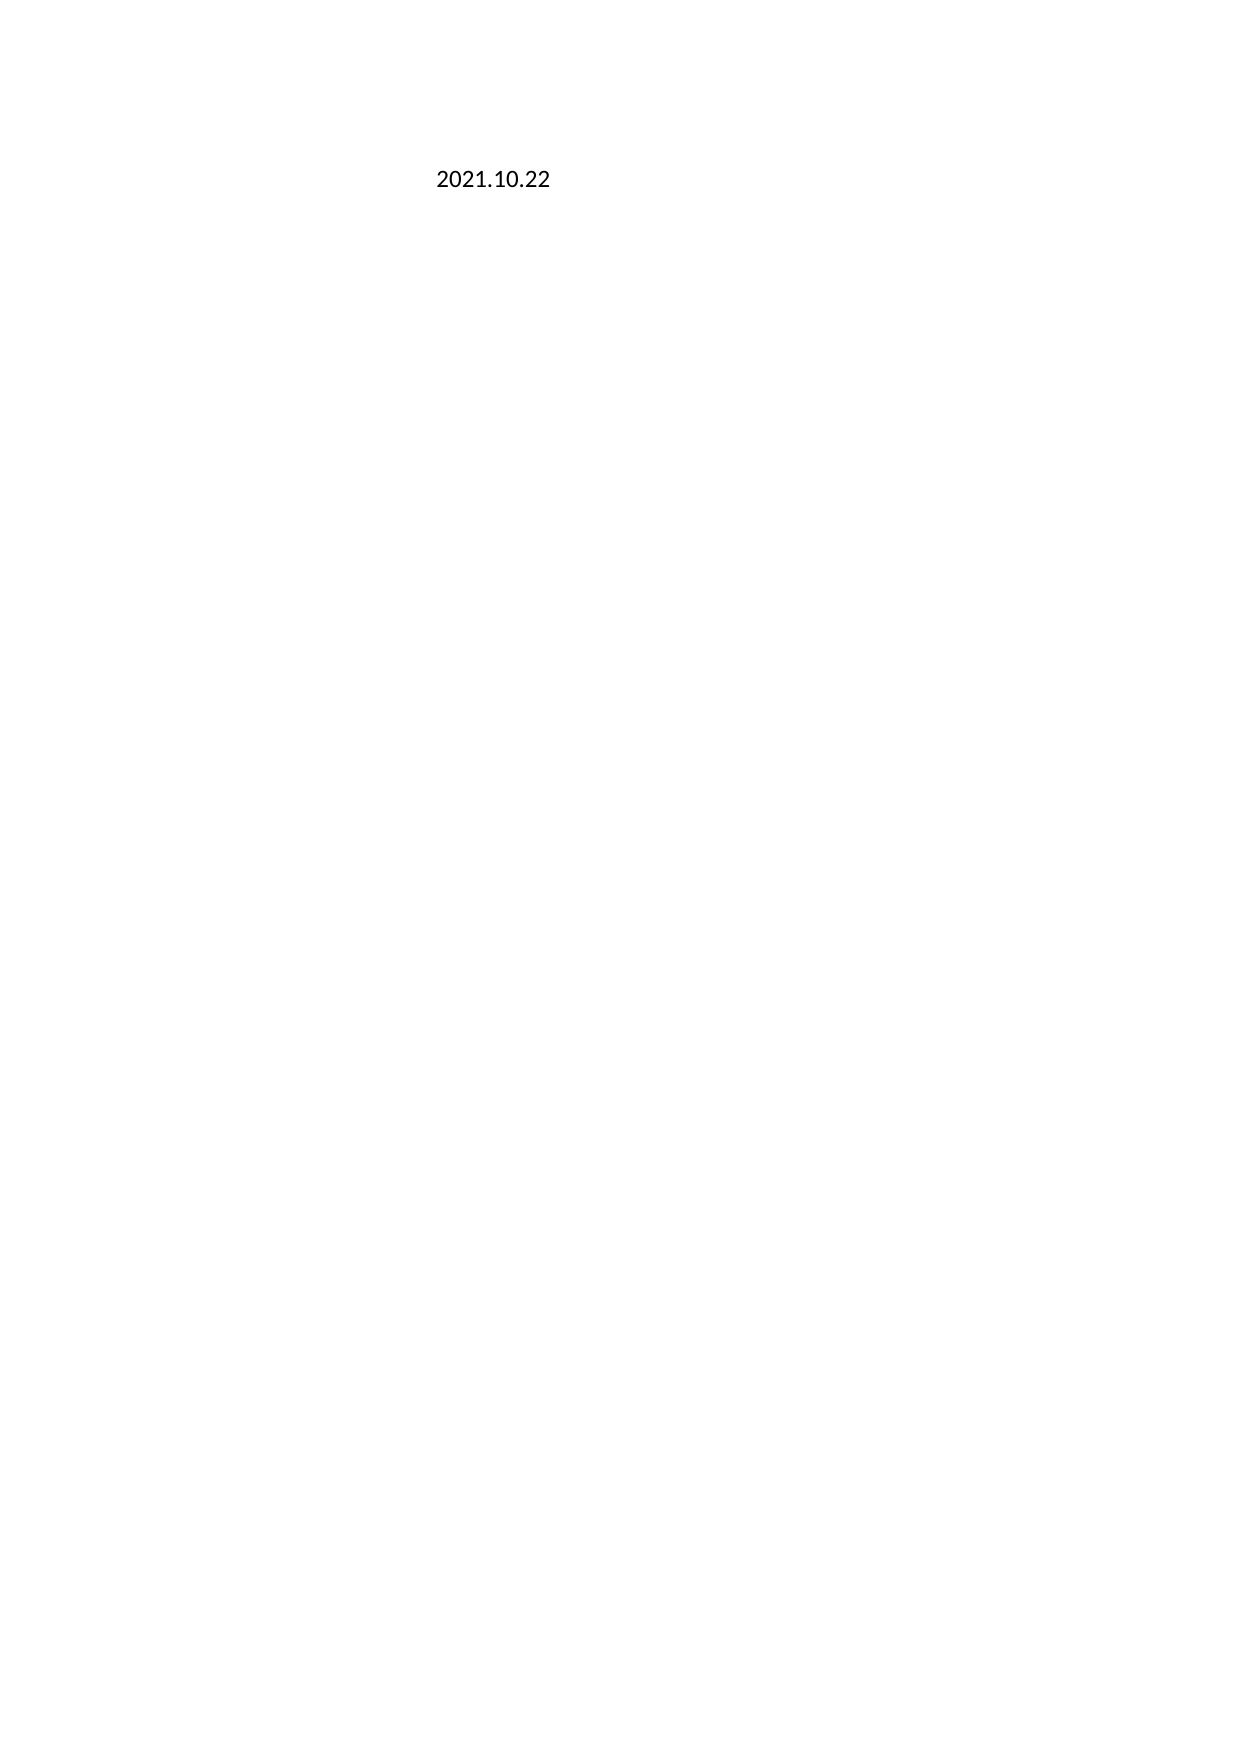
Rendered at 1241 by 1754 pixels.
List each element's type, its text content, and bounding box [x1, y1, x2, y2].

text 2021.10.22 [187, 162, 1053, 194]
